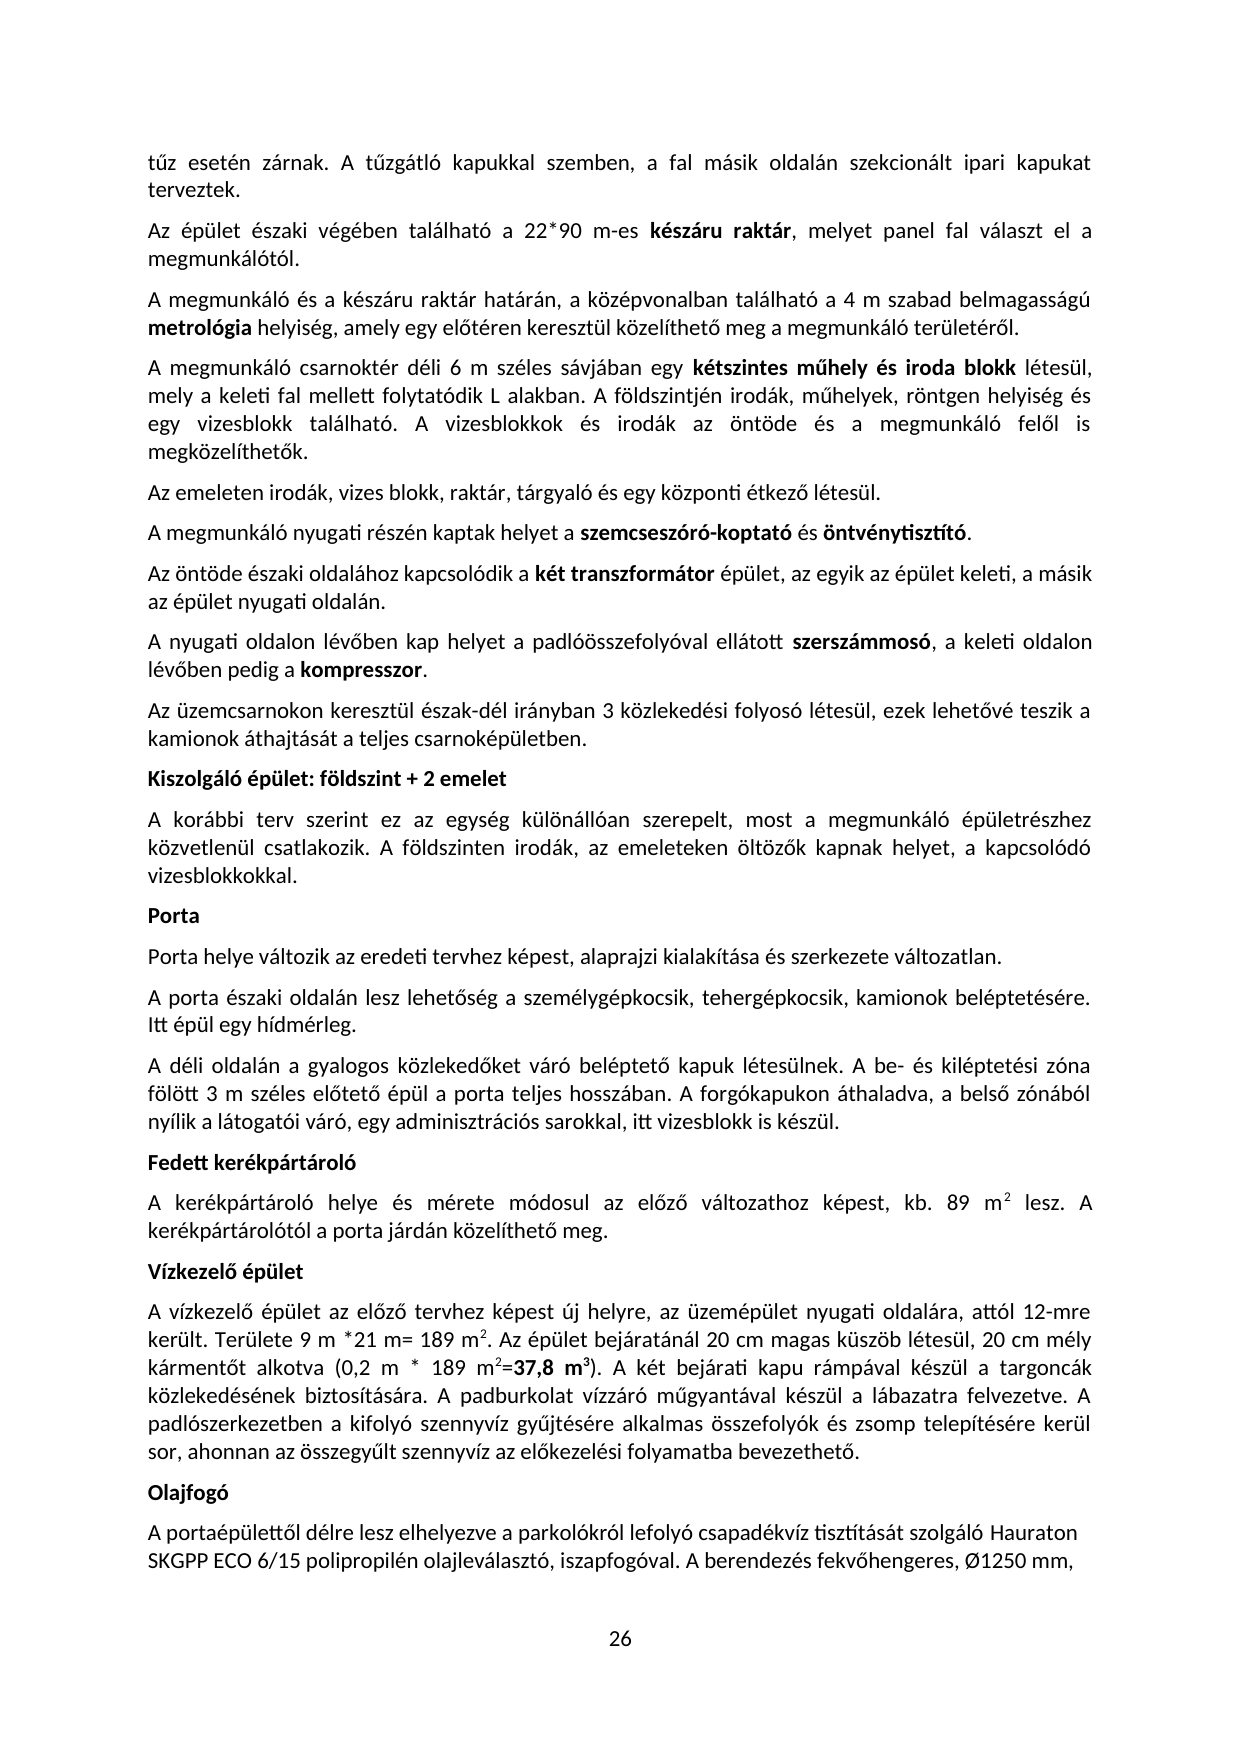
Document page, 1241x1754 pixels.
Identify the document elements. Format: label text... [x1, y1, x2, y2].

text Az épület északi végében található a 22*90 m-es készáru raktár, melyet panel fal választ el a megmunkálótól. [148, 216, 1093, 272]
text A megmunkáló csarnoktér déli 6 m széles sávjában egy kétszintes műhely és iroda blokk létesül, mely a keleti fal mellett folytatódik L alakban. A földszintjén irodák, műhelyek, röntgen helyiség és egy vizesblokk található. A vizesblokkok és irodák az öntöde és a megmunkáló felől is megközelíthetők. [148, 353, 1093, 465]
text A déli oldalán a gyalogos közlekedőket váró beléptető kapuk létesülnek. A be- és kiléptetési zóna fölött 3 m széles előtető épül a porta teljes hosszában. A forgókapukon áthaladva, a belső zónából nyílik a látogatói váró, egy adminisztrációs sarokkal, itt vizesblokk is készül. [148, 1051, 1093, 1135]
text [148, 148, 1093, 204]
text A kerékpártároló helye és mérete módosul az előző változathoz képest, kb. 89 m2 lesz. A kerékpártárolótól a porta járdán közelíthető meg. [148, 1188, 1093, 1244]
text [148, 1518, 1093, 1574]
text Az üzemcsarnokon keresztül észak-dél irányban 3 közlekedési folyosó létesül, ezek lehetővé teszik a kamionok áthajtását a teljes csarnoképületben. [148, 696, 1093, 752]
text A vízkezelő épület az előző tervhez képest új helyre, az üzemépület nyugati oldalára, attól 12-mre került. Területe 9 m *21 m= 189 m2. Az épület bejáratánál 20 cm magas küszöb létesül, 20 cm mély kármentőt alkotva (0,2 m * 189 m2=37,8 m3). A két bejárati kapu rámpával készül a targoncák közlekedésének biztosítására. A padburkolat vízzáró műgyantával készül a lábazatra felvezetve. A padlószerkezetben a kifolyó szennyvíz gyűjtésére alkalmas összefolyók és zsomp telepítésére kerül sor, ahonnan az összegyűlt szennyvíz az előkezelési folyamatba bevezethető. [148, 1297, 1093, 1465]
text Kiszolgáló épület: földszint + 2 emelet [148, 764, 1093, 792]
text Fedett kerékpártároló [148, 1148, 1093, 1176]
text A porta északi oldalán lesz lehetőség a személygépkocsik, tehergépkocsik, kamionok beléptetésére. Itt épül egy hídmérleg. [148, 983, 1093, 1039]
text Porta [148, 902, 1093, 929]
text A nyugati oldalon lévőben kap helyet a padlóösszefolyóval ellátott szerszámmosó, a keleti oldalon lévőben pedig a kompresszor. [148, 627, 1093, 683]
text Porta helye változik az eredeti tervhez képest, alaprajzi kialakítása és szerkezete változatlan. [148, 942, 1093, 970]
text Az emeleten irodák, vizes blokk, raktár, tárgyaló és egy központi étkező létesül. [148, 478, 1093, 506]
text A megmunkáló nyugati részén kaptak helyet a szemcseszóró-koptató és öntvénytisztító. [148, 518, 1093, 546]
text A korábbi terv szerint ez az egység különállóan szerepelt, most a megmunkáló épületrészhez közvetlenül csatlakozik. A földszinten irodák, az emeleteken öltözők kapnak helyet, a kapcsolódó vizesblokkokkal. [148, 805, 1093, 889]
text Az öntöde északi oldalához kapcsolódik a két transzformátor épület, az egyik az épület keleti, a másik az épület nyugati oldalán. [148, 559, 1093, 615]
text A megmunkáló és a készáru raktár határán, a középvonalban található a 4 m szabad belmagasságú metrológia helyiség, amely egy előtéren keresztül közelíthető meg a megmunkáló területéről. [148, 285, 1093, 341]
text Olajfogó [148, 1478, 1093, 1506]
text Vízkezelő épület [148, 1257, 1093, 1285]
